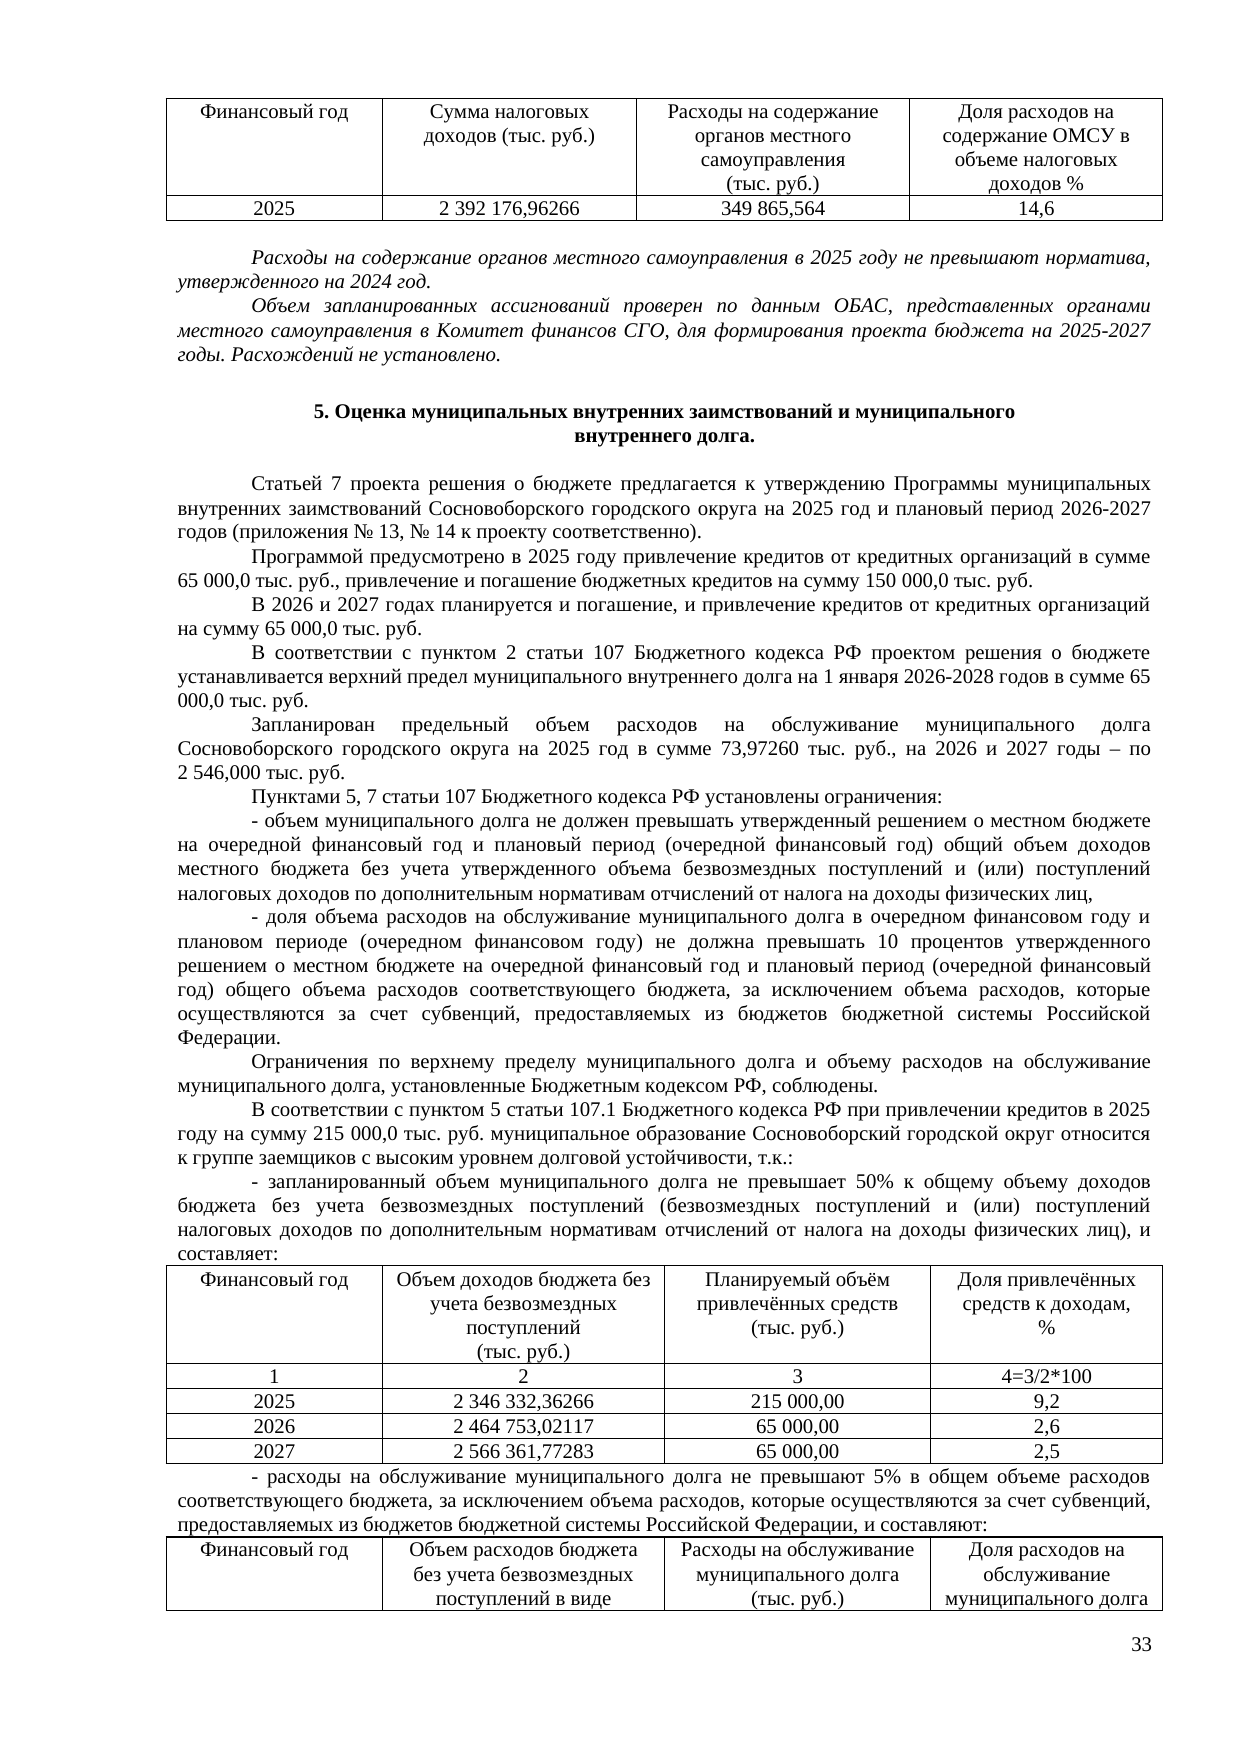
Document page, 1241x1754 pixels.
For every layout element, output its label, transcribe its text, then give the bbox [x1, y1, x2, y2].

table_header Доля расходов на содержание ОМСУ в объеме налоговых доходов % [910, 99, 1162, 195]
table_cell 65 000,00 [665, 1439, 930, 1463]
table_cell 2025 [167, 196, 382, 220]
table_header Расходы на содержание органов местного самоуправления (тыс. руб.) [637, 99, 909, 195]
table_cell 1 [167, 1364, 382, 1388]
text В соответствии с пунктом 2 статьи 107 Бюджетного кодекса РФ проектом решения о бюджете устанавливается верхний предел муниципального внутреннего долга на 1 января 2026-2028 годов в сумме 65 000,0 тыс. руб. [177, 640, 1152, 712]
text - запланированный объем муниципального долга не превышает 50% к общему объему доходов бюджета без учета безвозмездных поступлений (безвозмездных поступлений и (или) поступлений налоговых доходов по дополнительным нормативам отчислений от налога на доходы физических лиц), и составляет: [177, 1169, 1152, 1265]
table_header Планируемый объём привлечённых средств (тыс. руб.) [665, 1266, 930, 1363]
table_cell 2,6 [931, 1414, 1162, 1438]
text Ограничения по верхнему пределу муниципального долга и объему расходов на обслуживание муниципального долга, установленные Бюджетным кодексом РФ, соблюдены. [177, 1049, 1152, 1097]
table_header Финансовый год [167, 1266, 382, 1363]
text В соответствии с пунктом 5 статьи 107.1 Бюджетного кодекса РФ при привлечении кредитов в 2025 году на сумму 215 000,0 тыс. руб. муниципальное образование Сосновоборский городской округ относится к группе заемщиков с высоким уровнем долговой устойчивости, т.к.: [177, 1097, 1152, 1169]
table_header Доля привлечённых средств к доходам, % [931, 1266, 1162, 1363]
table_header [665, 1538, 930, 1609]
text - доля объема расходов на обслуживание муниципального долга в очередном финансовом году и плановом периоде (очередном финансовом году) не должна превышать 10 процентов утвержденного решением о местном бюджете на очередной финансовый год и плановый период (очередной финансовый год) общего объема расходов соответствующего бюджета, за исключением объема расходов, которые осуществляются за счет субвенций, предоставляемых из бюджетов бюджетной системы Российской Федерации. [177, 904, 1152, 1049]
text Программой предусмотрено в 2025 году привлечение кредитов от кредитных организаций в сумме 65 000,0 тыс. руб., привлечение и погашение бюджетных кредитов на сумму 150 000,0 тыс. руб. [177, 543, 1152, 592]
table_cell 65 000,00 [665, 1414, 930, 1438]
table_cell 349 865,564 [637, 196, 909, 220]
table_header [383, 1538, 664, 1609]
table_cell 2,5 [931, 1439, 1162, 1463]
table_cell 2027 [167, 1439, 382, 1463]
table_cell 14,6 [910, 196, 1162, 220]
text - расходы на обслуживание муниципального долга не превышают 5% в общем объеме расходов соответствующего бюджета, за исключением объема расходов, которые осуществляются за счет субвенций, предоставляемых из бюджетов бюджетной системы Российской Федерации, и составляют: [177, 1464, 1152, 1536]
table_cell 2 [383, 1364, 664, 1388]
table_cell 2 566 361,77283 [383, 1439, 664, 1463]
table_cell 2 346 332,36266 [383, 1389, 664, 1413]
text 5. Оценка муниципальных внутренних заимствований и муниципального [177, 399, 1152, 423]
table_header Сумма налоговых доходов (тыс. руб.) [383, 99, 636, 195]
table_header Финансовый год [167, 99, 382, 195]
table_cell 9,2 [931, 1389, 1162, 1413]
text Статьей 7 проекта решения о бюджете предлагается к утверждению Программы муниципальных внутренних заимствований Сосновоборского городского округа на 2025 год и плановый период 2026-2027 годов (приложения № 13, № 14 к проекту соответственно). [177, 471, 1152, 543]
text Запланирован предельный объем расходов на обслуживание муниципального долга Сосновоборского городского округа на 2025 год в сумме 73,97260 тыс. руб., на 2026 и 2027 годы – по 2 546,000 тыс. руб. [177, 712, 1152, 784]
text Расходы на содержание органов местного самоуправления в 2025 году не превышают норматива, утвержденного на 2024 год. [177, 245, 1152, 293]
table_cell 2026 [167, 1414, 382, 1438]
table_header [931, 1538, 1162, 1609]
table_cell 2025 [167, 1389, 382, 1413]
text внутреннего долга. [177, 423, 1152, 447]
table_cell 2 392 176,96266 [383, 196, 636, 220]
text Пунктами 5, 7 статьи 107 Бюджетного кодекса РФ установлены ограничения: [177, 784, 1152, 808]
table_header Объем доходов бюджета без учета безвозмездных поступлений (тыс. руб.) [383, 1266, 664, 1363]
text В 2026 и 2027 годах планируется и погашение, и привлечение кредитов от кредитных организаций на сумму 65 000,0 тыс. руб. [177, 592, 1152, 640]
table_cell 215 000,00 [665, 1389, 930, 1413]
table_header Финансовый год [167, 1538, 382, 1609]
text Объем запланированных ассигнований проверен по данным ОБАС, представленных органами местного самоуправления в Комитет финансов СГО, для формирования проекта бюджета на 2025-2027 годы. Расхождений не установлено. [177, 293, 1152, 366]
table_cell 4=3/2*100 [931, 1364, 1162, 1388]
table_cell 2 464 753,02117 [383, 1414, 664, 1438]
table_cell 3 [665, 1364, 930, 1388]
text - объем муниципального долга не должен превышать утвержденный решением о местном бюджете на очередной финансовый год и плановый период (очередной финансовый год) общий объем доходов местного бюджета без учета утвержденного объема безвозмездных поступлений и (или) поступлений налоговых доходов по дополнительным нормативам отчислений от налога на доходы физических лиц, [177, 808, 1152, 904]
